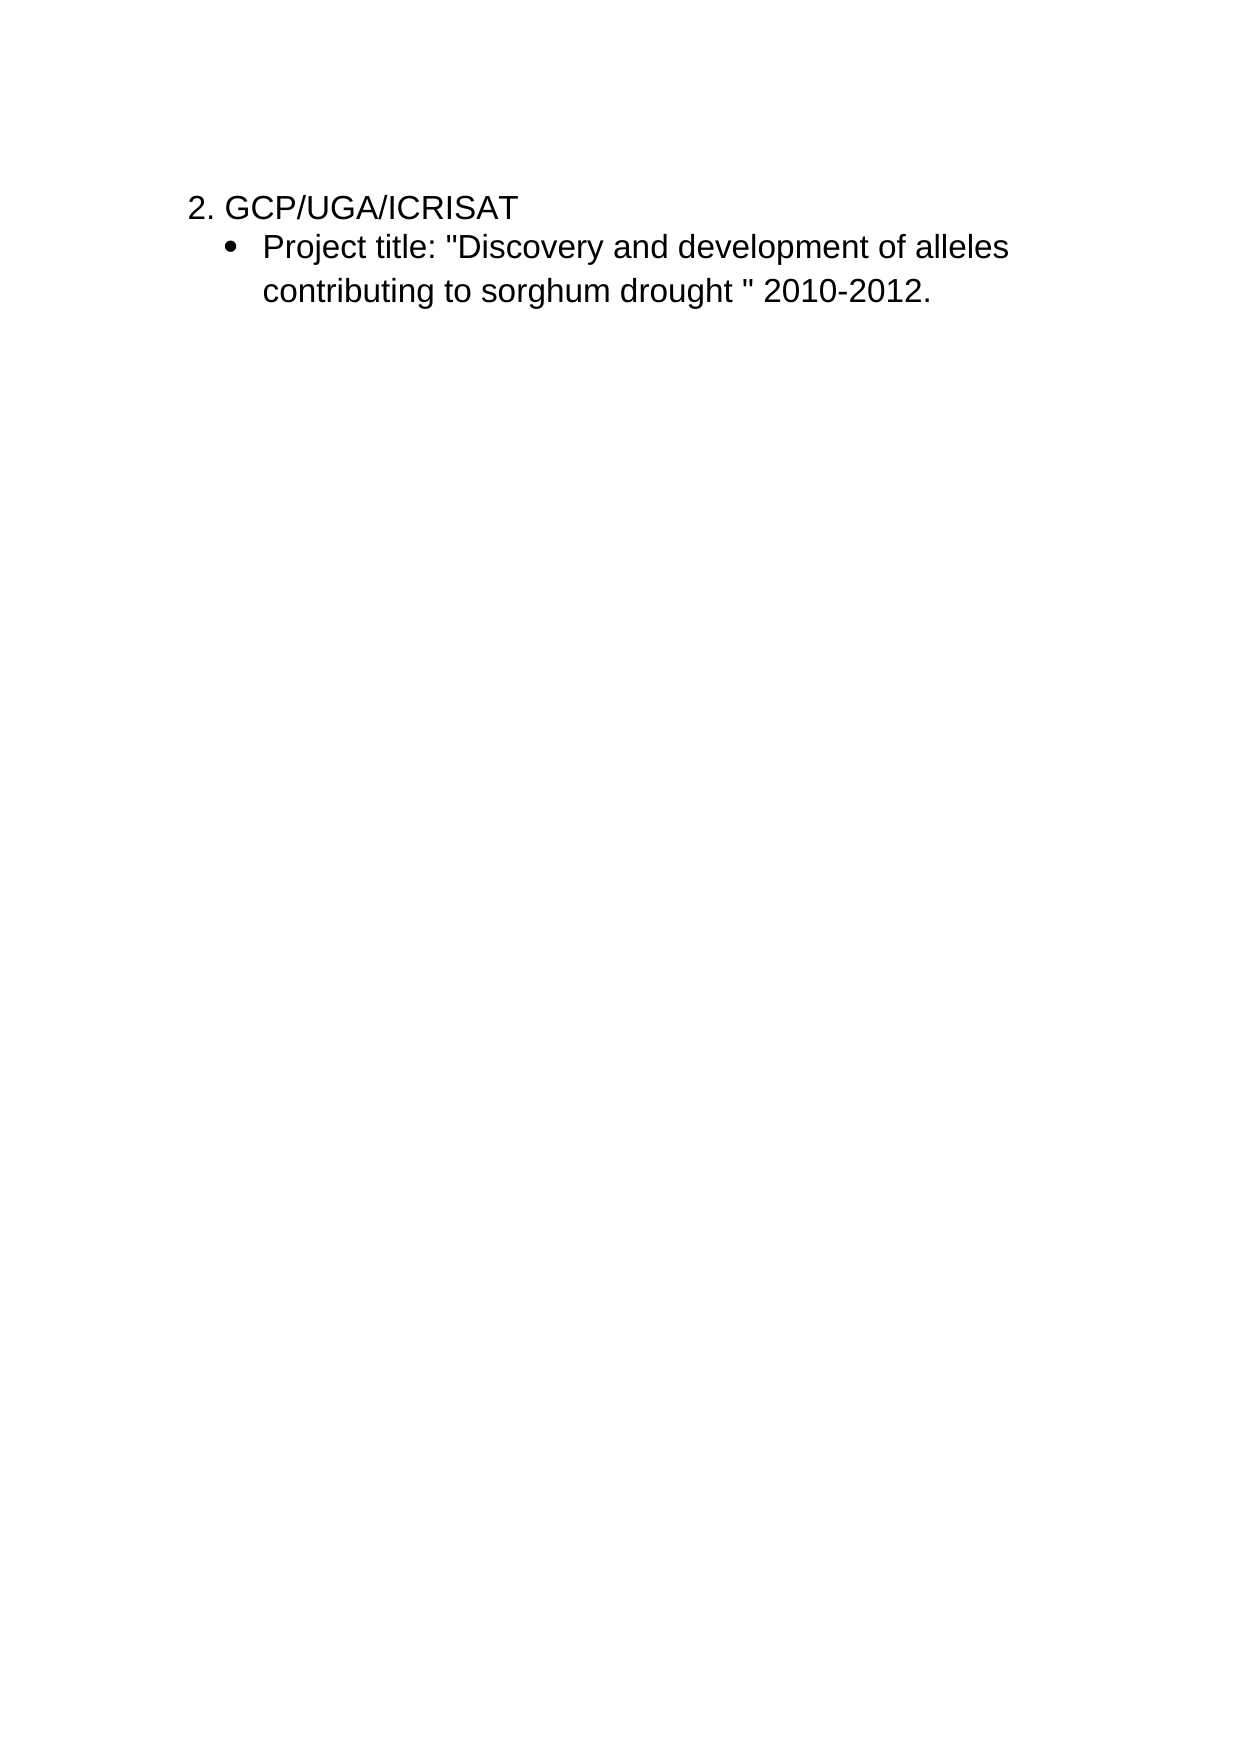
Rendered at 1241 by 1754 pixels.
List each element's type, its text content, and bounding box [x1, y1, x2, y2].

list Project title: "Discovery and development of alleles contributing to sorghum drought " 2010-2012. [225, 227, 1053, 309]
text 2. GCP/UGA/ICRISAT [187, 188, 1053, 227]
